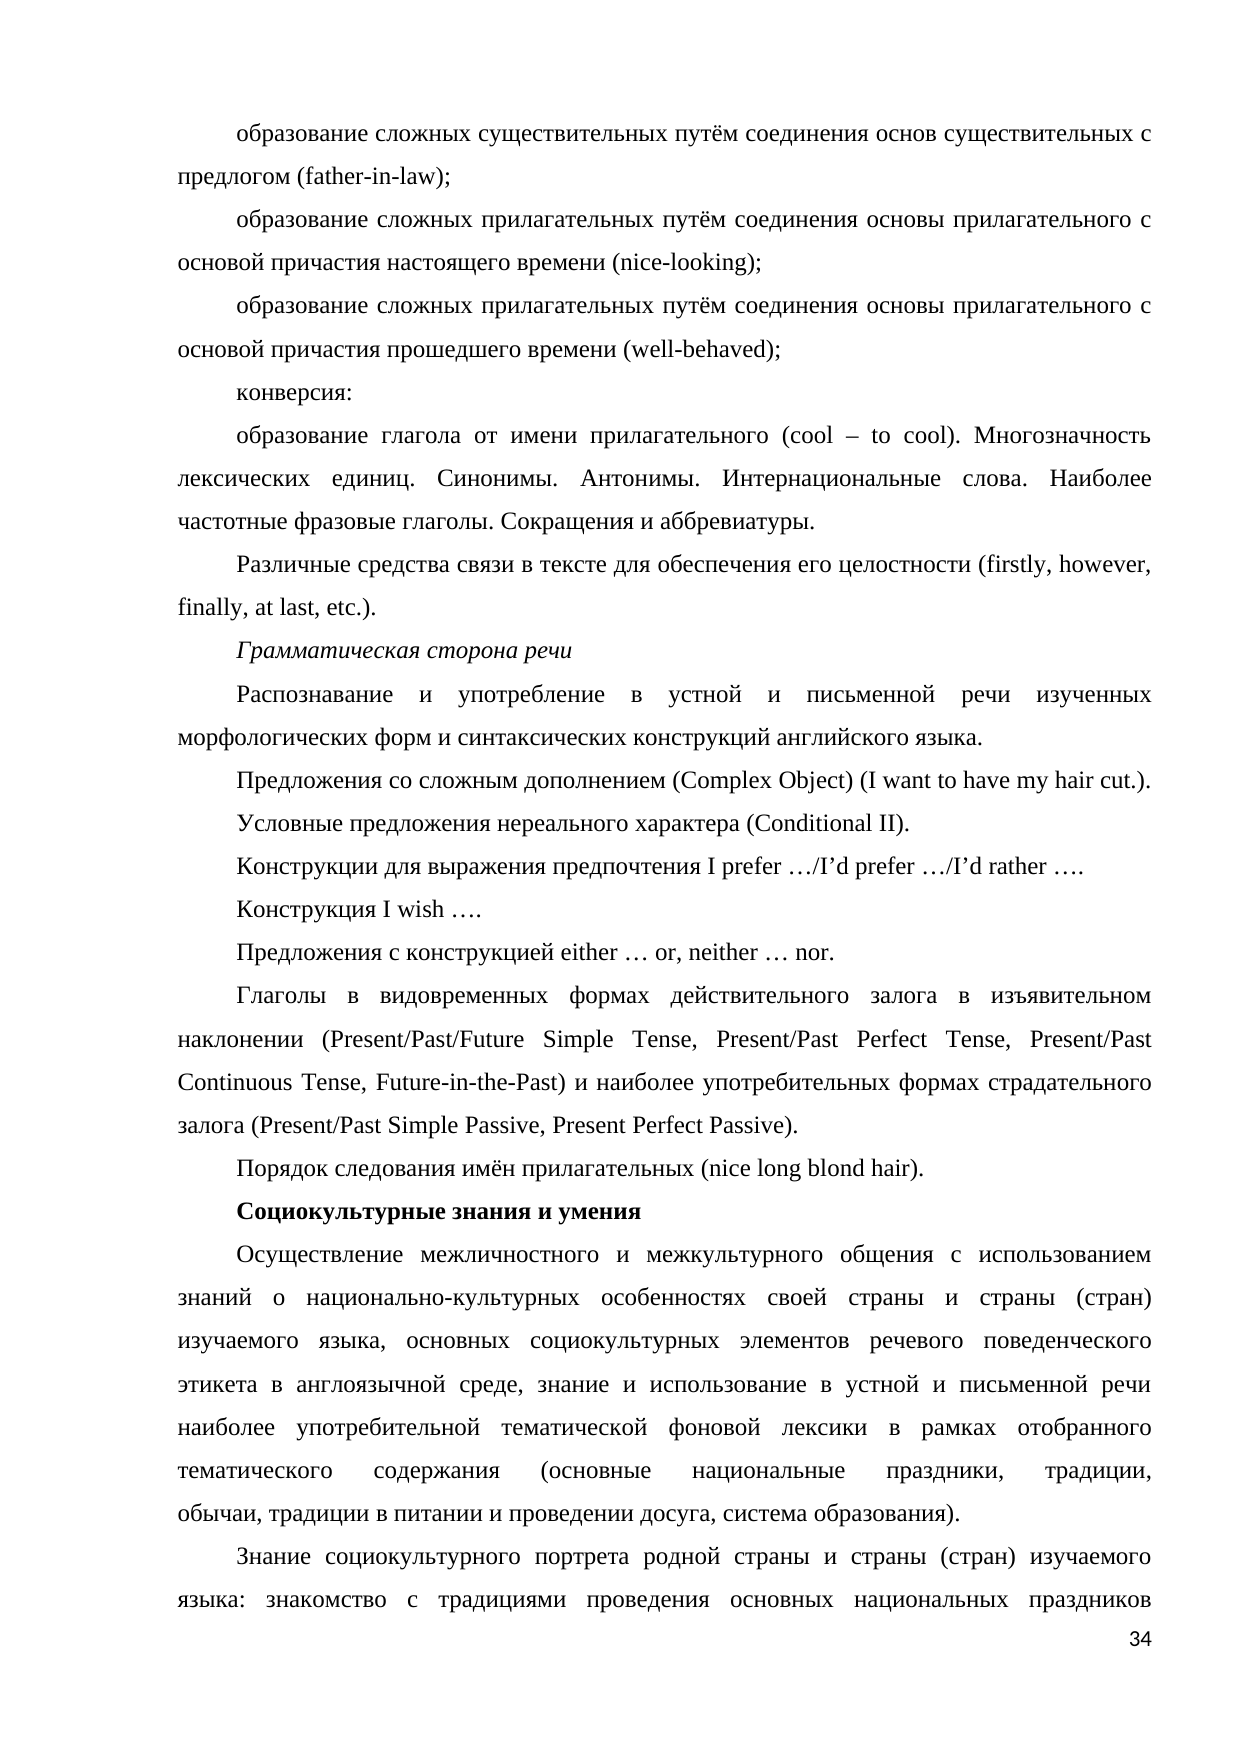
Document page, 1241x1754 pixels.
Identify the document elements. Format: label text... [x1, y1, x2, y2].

text Глаголы в видовременных формах действительного залога в изъявительном наклонении (Present/Past/Future Simple Tense, Present/Past Perfect Tense, Present/Past Continuous Tense, Future-in-the-Past) и наиболее употребительных формах страдательного залога (Present/Past Simple Passive, Present Perfect Passive). [177, 981, 1152, 1139]
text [177, 1541, 1152, 1613]
text образование глагола от имени прилагательного (cool – to cool). Многозначность лексических единиц. Синонимы. Антонимы. Интернациональные слова. Наиболее частотные фразовые глаголы. Сокращения и аббревиатуры. [177, 420, 1152, 535]
text Конструкции для выражения предпочтения I prefer …/I’d prefer …/I’d rather …. [177, 851, 1152, 880]
text Грамматическая сторона речи [177, 636, 1152, 664]
text конверсия: [177, 377, 1152, 406]
text Конструкция I wish …. [177, 894, 1152, 923]
text Условные предложения нереального характера (Conditional II). [177, 808, 1152, 837]
text Предложения со сложным дополнением (Complex Object) (I want to have my hair cut.). [177, 765, 1152, 794]
text образование сложных прилагательных путём соединения основы прилагательного с основой причастия прошедшего времени (well-behaved); [177, 291, 1152, 362]
text Социокультурные знания и умения [177, 1196, 1152, 1225]
text Порядок следования имён прилагательных (nice long blond hair). [177, 1153, 1152, 1182]
text Распознавание и употребление в устной и письменной речи изученных морфологических форм и синтаксических конструкций английского языка. [177, 679, 1152, 751]
text Предложения с конструкцией either … or, neither … nor. [177, 937, 1152, 966]
text Различные средства связи в тексте для обеспечения его целостности (firstly, however, finally, at last, etc.). [177, 549, 1152, 621]
text Осуществление межличностного и межкультурного общения с использованием знаний о национально-культурных особенностях своей страны и страны (стран) изучаемого языка, основных социокультурных элементов речевого поведенческого этикета в англоязычной среде, знание и использование в устной и письменной речи наиболее употребительной тематической фоновой лексики в рамках отобранного тематического содержания (основные национальные праздники, традиции, обычаи, традиции в питании и проведении досуга, система образования). [177, 1239, 1152, 1527]
text образование сложных прилагательных путём соединения основы прилагательного с основой причастия настоящего времени (nice-looking); [177, 204, 1152, 276]
text образование сложных существительных путём соединения основ существительных с предлогом (father-in-law); [177, 118, 1152, 190]
